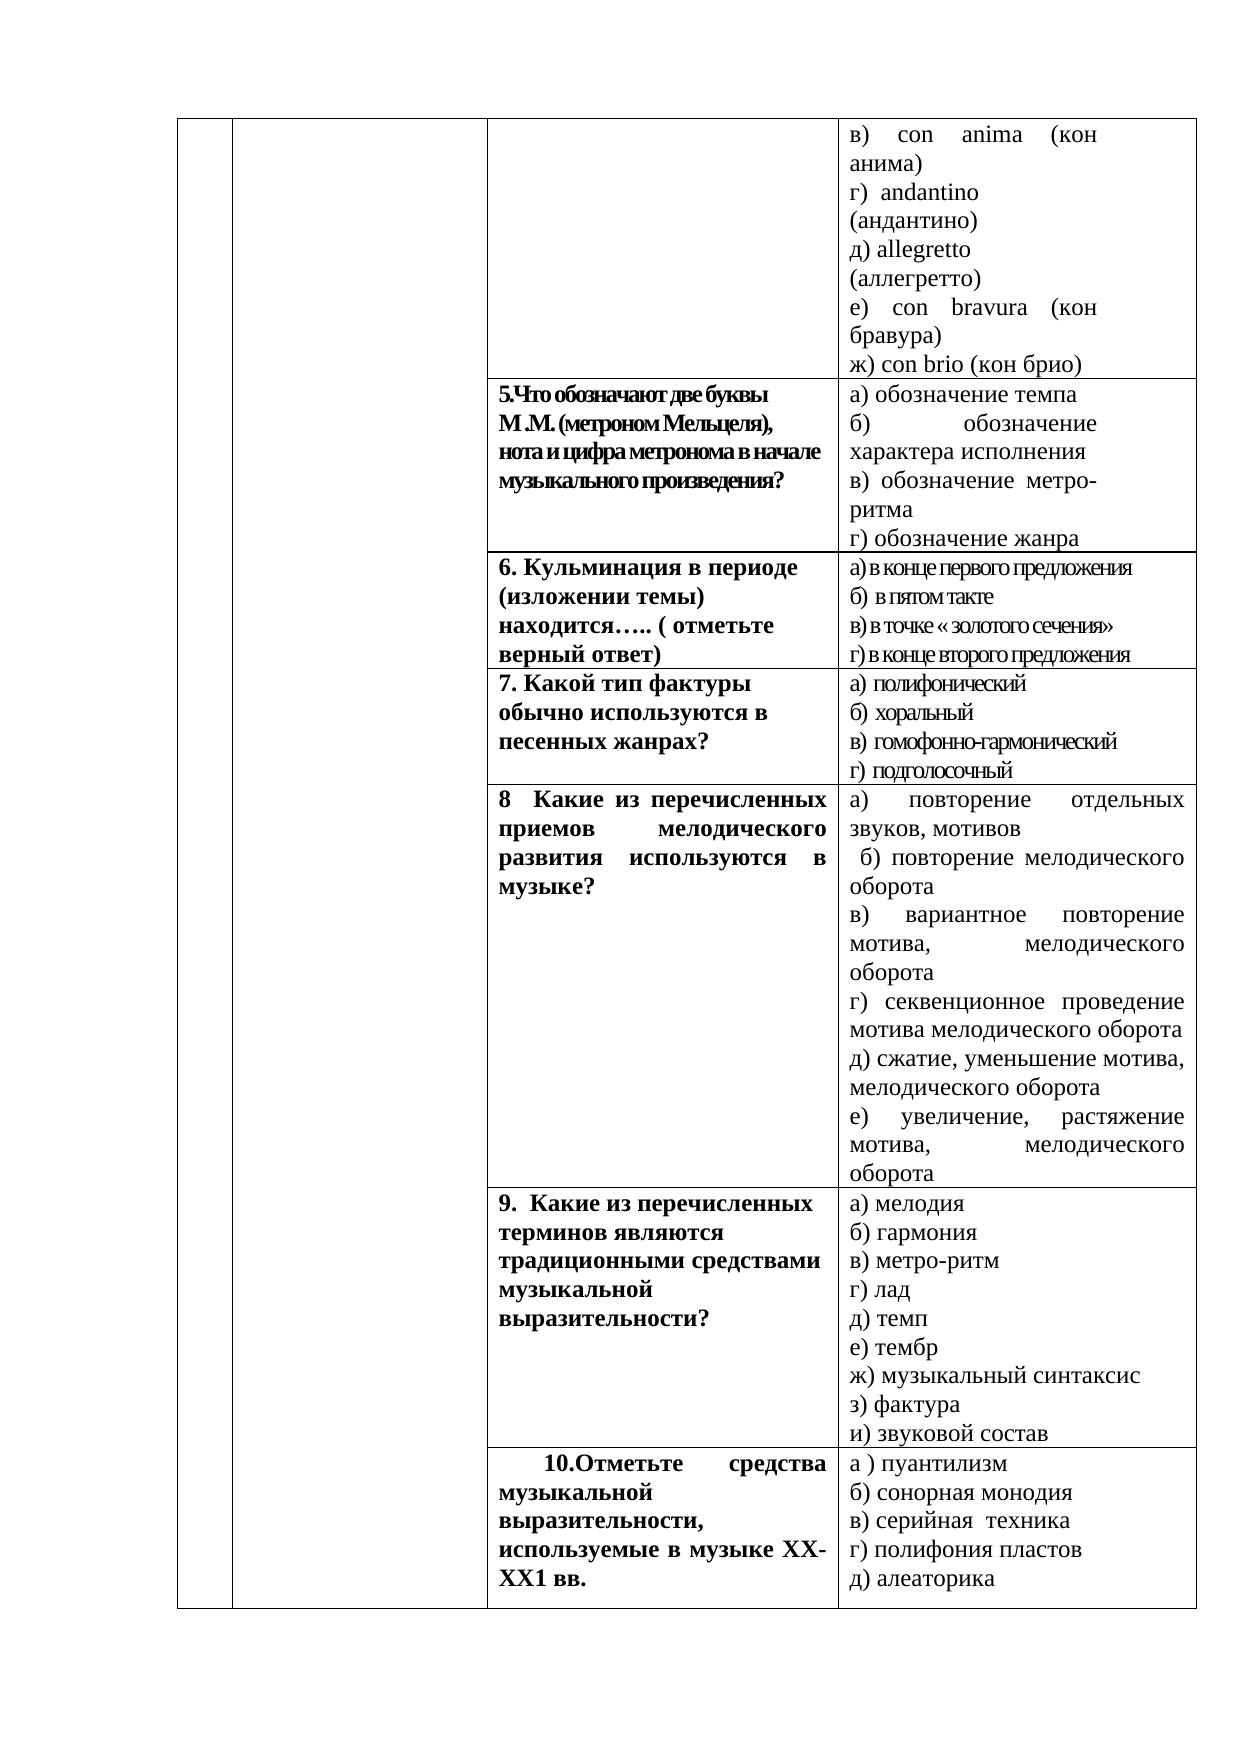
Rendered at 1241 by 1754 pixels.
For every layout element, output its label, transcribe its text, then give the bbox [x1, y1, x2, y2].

table_cell а) повторение отдельных звуков, мотивов б) повторение мелодического оборота в) вариантное повторение мотива, мелодического оборота г) секвенционное проведение мотива мелодического оборота д) сжатие, уменьшение мотива, мелодического оборота е) увеличение, растяжение мотива, мелодического оборота [839, 785, 1196, 1187]
table_cell а ) пуантилизм б) сонорная монодия в) серийная техника г) полифония пластов д) алеаторика [839, 1448, 1196, 1608]
table_cell а) полифонический б) хоральный в) гомофонно-гармонический г) подголосочный [839, 669, 1196, 783]
table_cell а) обозначение темпа б) обозначение характера исполнения в) обозначение метро-ритма г) обозначение жанра [839, 379, 1196, 551]
table_cell 7. Какой тип фактуры обычно используются в песенных жанрах? [488, 669, 838, 783]
table_cell 5.Что обозначают две буквы М .М. (метроном Мельцеля), нота и цифра метронома в начале музыкального произведения? [488, 379, 838, 551]
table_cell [839, 119, 1196, 378]
table_cell 10.Отметьте средства музыкальной выразительности, используемые в музыке ХХ-ХХ1 вв. [488, 1448, 838, 1608]
table_cell 9. Какие из перечисленных терминов являются традиционными средствами музыкальной выразительности? [488, 1188, 838, 1447]
table_cell а) мелодия б) гармония в) метро-ритм г) лад д) темп е) тембр ж) музыкальный синтаксис з) фактура и) звуковой состав [839, 1188, 1196, 1447]
table_cell 6. Кульминация в периоде (изложении темы) находится….. ( отметьте верный ответ) [488, 553, 838, 667]
table_cell 8 Какие из перечисленных приемов мелодического развития используются в музыке? [488, 785, 838, 1187]
table_cell а) в конце первого предложения б) в пятом такте в) в точке « золотого сечения» г) в конце второго предложения [839, 553, 1196, 667]
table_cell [488, 119, 838, 378]
